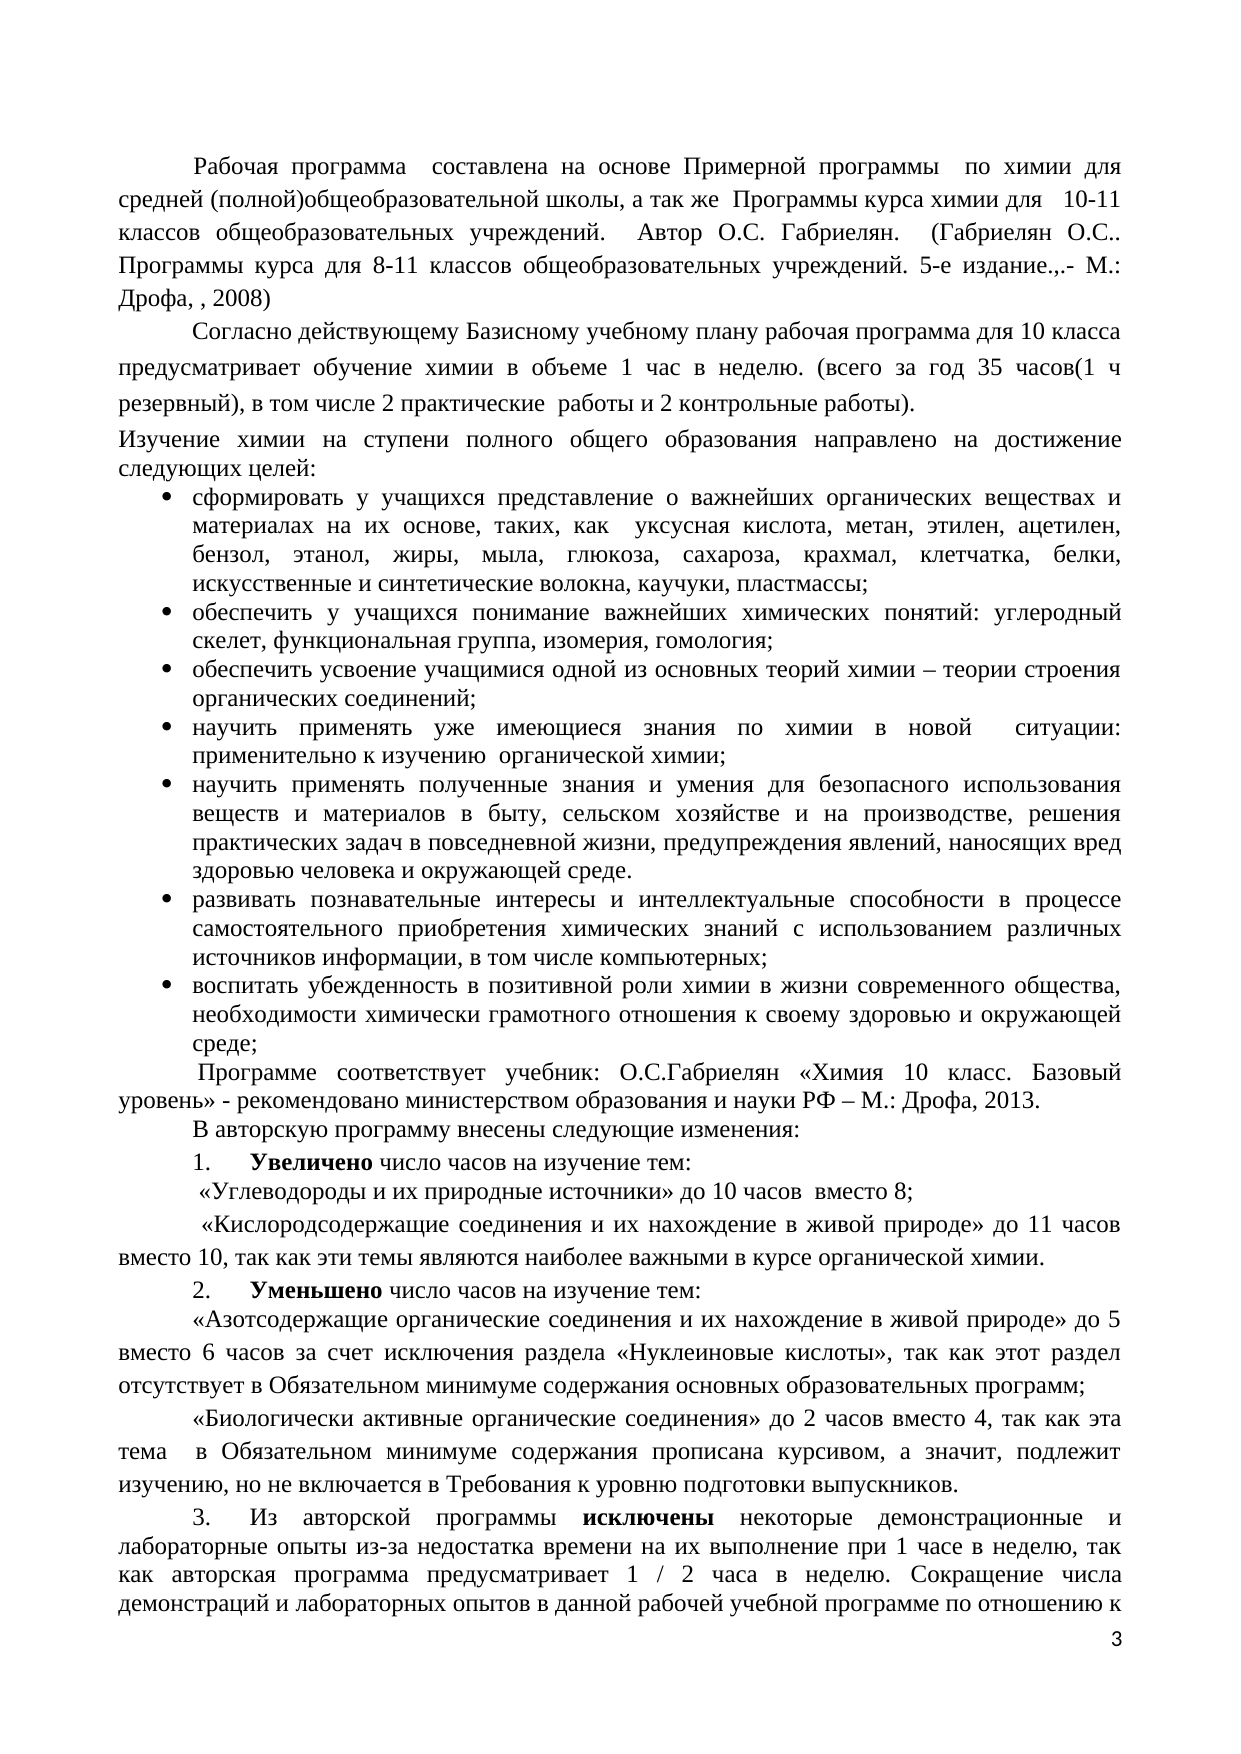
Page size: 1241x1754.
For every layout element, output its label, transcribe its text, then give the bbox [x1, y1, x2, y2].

text Программе соответствует учебник: О.С.Габриелян «Химия 10 класс. Базовый уровень» - рекомендовано министерством образования и науки РФ – М.: Дрофа, 2013. [118, 1057, 1122, 1114]
text Рабочая программа составлена на основе Примерной программы по химии для средней (полной)общеобразовательной школы, а так же Программы курса химии для 10-11 классов общеобразовательных учреждений. Автор О.С. Габриелян. (Габриелян О.С.. Программы курса для классов общеобразовательных учреждений. 5-е издание.,.- М.: Дрофа, , 2008) [118, 151, 1122, 312]
list Уменьшено число часов на изучение тем: [118, 1275, 1122, 1304]
list сформировать у учащихся представление о важнейших органических веществах и материалах на их основе, таких, как уксусная кислота, метан, этилен, ацетилен, бензол, этанол, жиры, мыла, глюкоза, сахароза, крахмал, клетчатка, белки, искусственные и синтетические волокна, каучуки, пластмассы; [162, 482, 1122, 597]
list обеспечить у учащихся понимание важнейших химических понятий: углеродный скелет, функциональная группа, изомерия, гомология; [162, 597, 1122, 654]
list развивать познавательные интересы и интеллектуальные способности в процессе самостоятельного приобретения химических знаний с использованием различных источников информации, в том числе компьютерных; [162, 884, 1122, 970]
list научить применять полученные знания и умения для безопасного использования веществ и материалов в быту, сельском хозяйстве и на производстве, решения практических задач в повседневной жизни, предупреждения явлений, наносящих вред здоровью человека и окружающей среде. [162, 769, 1122, 884]
text Согласно действующему Базисному учебному плану рабочая программа для 10 класса предусматривает обучение химии в объеме 1 час в неделю. (всего за год 35 часов(1 ч резервный), в том числе 2 практические работы и 2 контрольные работы). [118, 316, 1122, 417]
list Увеличено число часов на изучение тем: [118, 1147, 1122, 1176]
list воспитать убежденность в позитивной роли химии в жизни современного общества, необходимости химически грамотного отношения к своему здоровью и окружающей среде; [162, 970, 1122, 1057]
text «Биологически активные органические соединения» до 2 часов вместо 4, так как эта тема в Обязательном минимуме содержания прописана курсивом, а значит, подлежит изучению, но не включается в Требования к уровню подготовки выпускников. [118, 1403, 1122, 1498]
text В авторскую программу внесены следующие изменения: [118, 1114, 1122, 1143]
list научить применять уже имеющиеся знания по химии в новой ситуации: применительно к изучению органической химии; [162, 712, 1122, 769]
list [118, 1502, 1122, 1617]
list обеспечить усвоение учащимися одной из основных теорий химии – теории строения органических соединений; [162, 654, 1122, 712]
text «Азотсодержащие органические соединения и их нахождение в живой природе» до 5 вместо 6 часов за счет исключения раздела «Нуклеиновые кислоты», так как этот раздел отсутствует в Обязательном минимуме содержания основных образовательных программ; [118, 1304, 1122, 1399]
text «Кислородсодержащие соединения и их нахождение в живой природе» до 11 часов вместо 10, так как эти темы являются наиболее важными в курсе органической химии. [118, 1209, 1122, 1271]
text Изучение химии на ступени полного общего образования направлено на достижение следующих целей: [118, 424, 1122, 482]
text «Углеводороды и их природные источники» до 10 часов вместо 8; [118, 1176, 1122, 1205]
